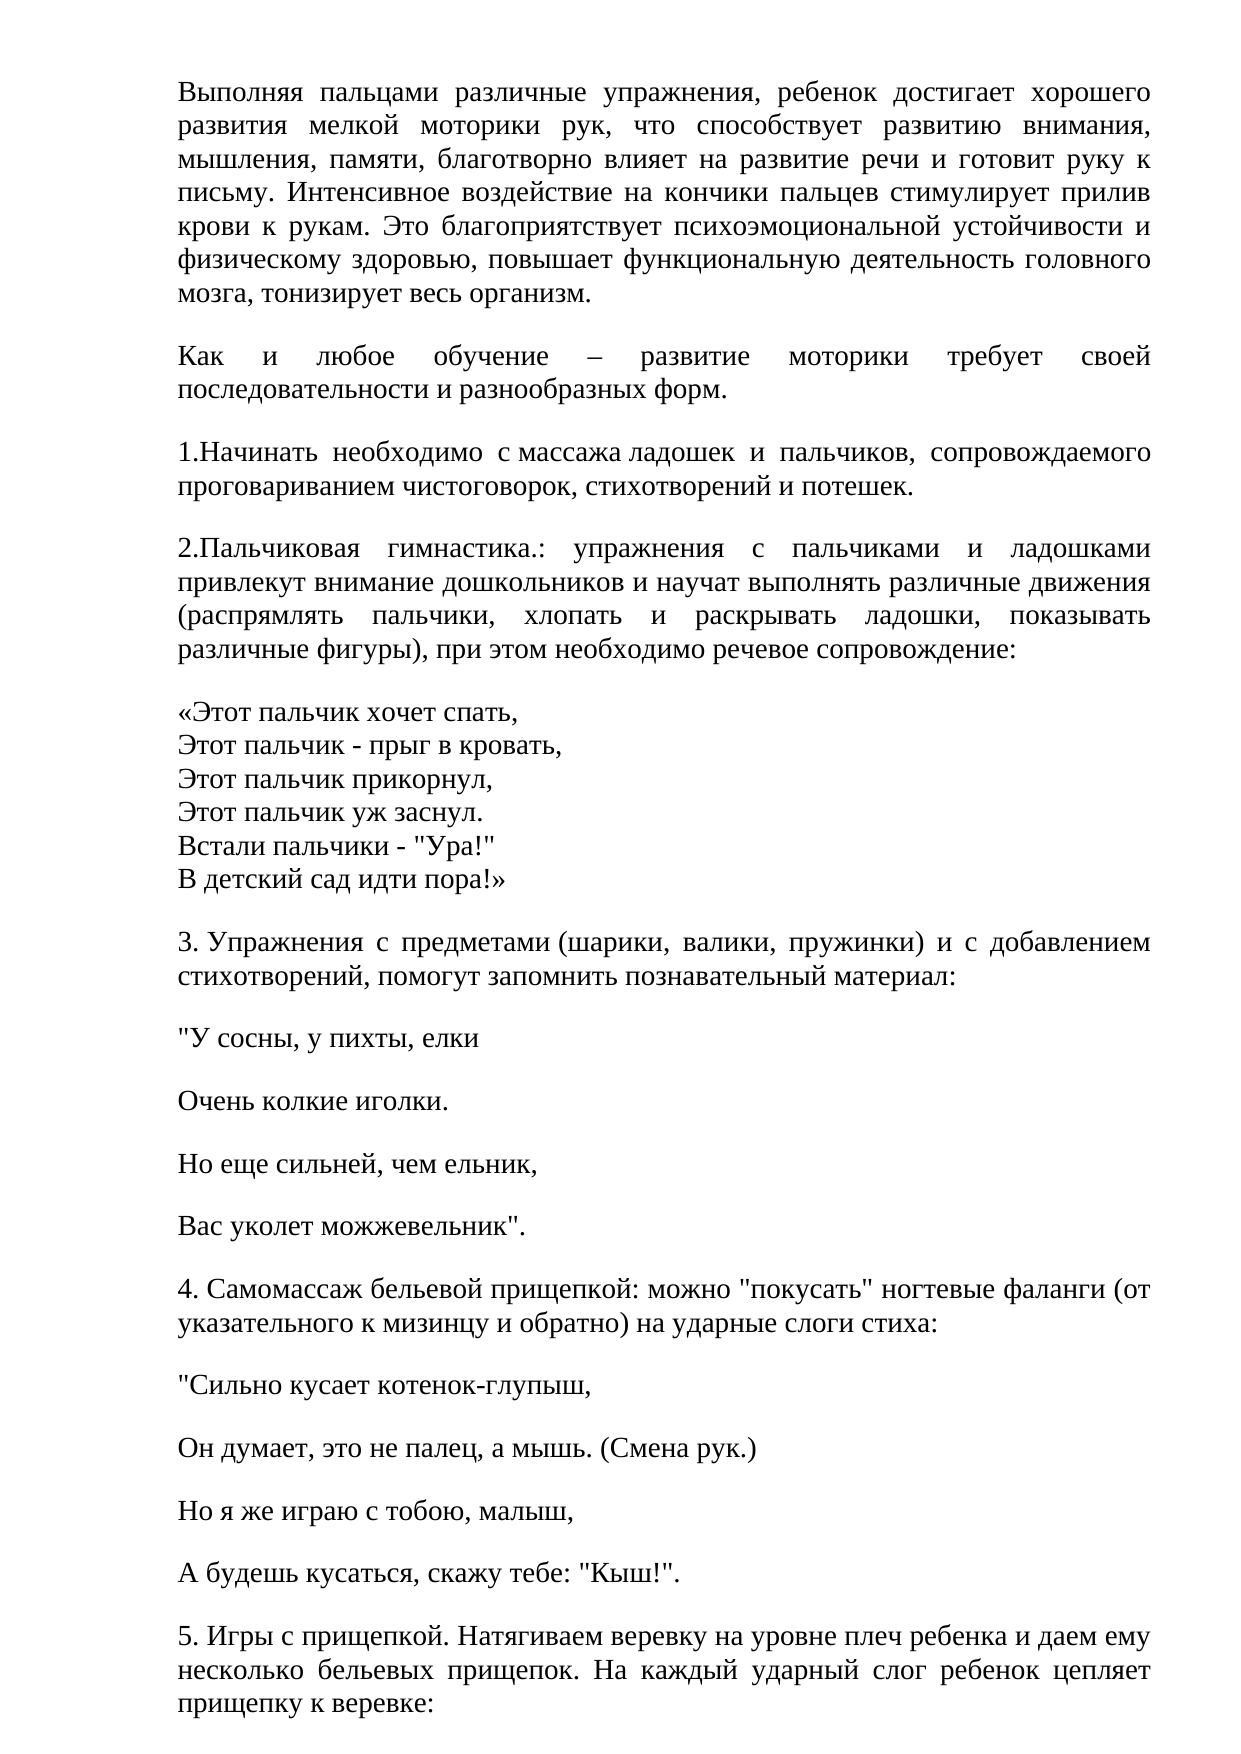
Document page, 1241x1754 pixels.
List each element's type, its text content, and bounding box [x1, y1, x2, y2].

text 3. Упражнения с предметами (шарики, валики, пружинки) и с добавлением стихотворений, помогут запомнить познавательный материал: [177, 924, 1152, 991]
text 2.Пальчиковая гимнастика.: упражнения с пальчиками и ладошками привлекут внимание дошкольников и научат выполнять различные движения (распрямлять пальчики, хлопать и раскрывать ладошки, показывать различные фигуры), при этом необходимо речевое сопровождение: [177, 530, 1152, 664]
text 4. Самомассаж бельевой прищепкой: можно "покусать" ногтевые фаланги (от указательного к мизинцу и обратно) на ударные слоги стиха: [177, 1271, 1152, 1338]
text 5. Игры с прищепкой. Натягиваем веревку на уровне плеч ребенка и даем ему несколько бельевых прищепок. На каждый ударный слог ребенок цепляет прищепку к веревке: [177, 1618, 1152, 1719]
text Он думает, это не палец, а мышь. (Смена рук.) [177, 1430, 1152, 1464]
text Как и любое обучение – развитие моторики требует своей последовательности и разнообразных форм. [177, 338, 1152, 405]
text 1.Начинать необходимо с массажа ладошек и пальчиков, сопровождаемого проговариванием чистоговорок, стихотворений и потешек. [177, 434, 1152, 501]
text Выполняя пальцами различные упражнения, ребенок достигает хорошего развития мелкой моторики рук, что способствует развитию внимания, мышления, памяти, благотворно влияет на развитие речи и готовит руку к письму. Интенсивное воздействие на кончики пальцев стимулирует прилив крови к рукам. Это благоприятствует психоэмоциональной устойчивости и физическому здоровью, повышает функциональную деятельность головного мозга, тонизирует весь организм. [177, 74, 1152, 309]
text А будешь кусаться, скажу тебе: "Кыш!". [177, 1556, 1152, 1589]
text «Этот пальчик хочет спать, Этот пальчик - прыг в кровать, Этот пальчик прикорнул, Этот пальчик уж заснул. Встали пальчики - "Ура!" В детский сад идти пора!» [177, 694, 1152, 895]
text Вас уколет можжевельник". [177, 1208, 1152, 1242]
text "У сосны, у пихты, елки [177, 1020, 1152, 1054]
text Очень колкие иголки. [177, 1083, 1152, 1117]
text "Сильно кусает котенок-глупыш, [177, 1367, 1152, 1401]
text Но я же играю с тобою, малыш, [177, 1493, 1152, 1526]
text Но еще сильней, чем ельник, [177, 1146, 1152, 1179]
